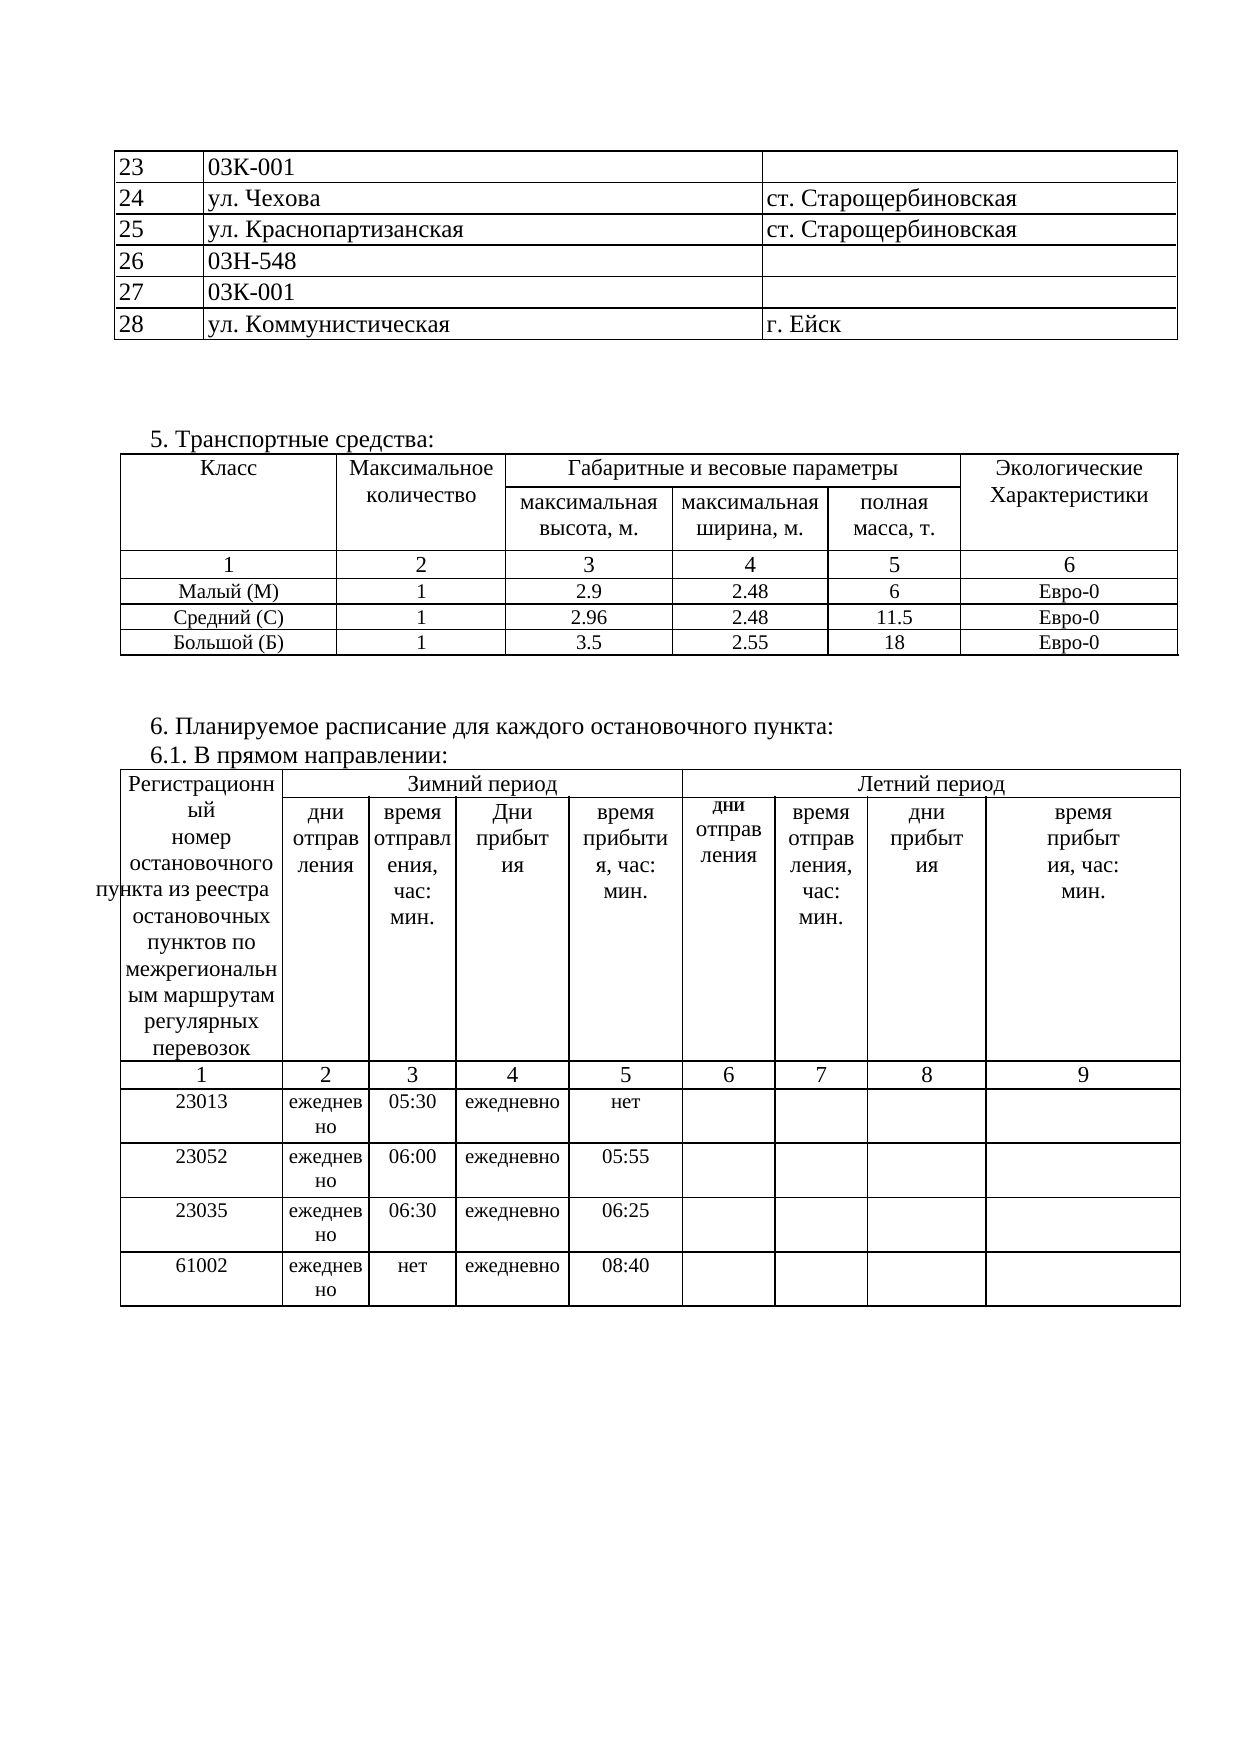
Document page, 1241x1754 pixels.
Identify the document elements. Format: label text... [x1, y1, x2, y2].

table_cell Средний (С) [121, 605, 336, 629]
table_cell дни отправ ления [283, 798, 368, 1060]
table_cell [987, 1198, 1180, 1251]
table_cell 3 [506, 551, 672, 577]
table_cell 06:30 [370, 1198, 455, 1251]
table_cell 4 [457, 1062, 568, 1088]
table_cell время отправ ления, час: мин. [776, 798, 867, 1060]
table_cell 7 [776, 1062, 867, 1088]
table_header Класс [121, 455, 336, 549]
table_cell [987, 1253, 1180, 1305]
table_cell ежедневно [283, 1090, 368, 1142]
table_cell 6 [961, 551, 1177, 577]
table_cell 03К-001 [204, 277, 762, 307]
table_cell [987, 1090, 1180, 1142]
table_cell максимальная ширина, м. [673, 488, 827, 549]
table_cell 25 [115, 214, 203, 244]
text 6.1. В прямом направлении: [150, 740, 1090, 768]
table_cell 4 [673, 551, 827, 577]
table_header Регистрационный номер остановочного пункта из реестра остановочных пунктов по межрегиональным маршрутам регулярных перевозок [121, 770, 282, 1060]
table_cell 11.5 [829, 605, 960, 629]
table_cell 2.96 [506, 605, 672, 629]
table_cell 27 [115, 277, 203, 307]
table_cell ДНИ отправ ления [683, 798, 774, 1060]
table_cell 1 [121, 1062, 282, 1088]
table_cell [776, 1198, 867, 1251]
table_cell 08:40 [570, 1253, 682, 1305]
table_cell нет [370, 1253, 455, 1305]
table_cell [776, 1090, 867, 1142]
table_cell время прибыт ия, час: мин. [987, 798, 1180, 1060]
table_cell ежедневно [457, 1144, 568, 1197]
table_cell 6 [683, 1062, 774, 1088]
table_cell [763, 244, 1177, 276]
table_cell 23035 [121, 1198, 282, 1251]
table_cell 2.48 [673, 579, 827, 603]
table_cell 5 [570, 1062, 682, 1088]
table_cell время отправл ения, час: мин. [370, 798, 455, 1060]
table_cell ежедневно [457, 1090, 568, 1142]
table_header Габаритные и весовые параметры [506, 455, 960, 486]
table_cell 05:30 [370, 1090, 455, 1142]
table_cell 23 [115, 152, 203, 181]
table_cell 3.5 [506, 630, 672, 654]
table_cell ул. Чехова [204, 183, 762, 213]
table_cell [683, 1253, 774, 1305]
table_cell 1 [337, 630, 505, 654]
table_cell [683, 1090, 774, 1142]
table_cell 24 [115, 183, 203, 213]
table_cell 2.9 [506, 579, 672, 603]
table_cell 03К-001 [204, 152, 762, 181]
table_cell ежедневно [457, 1253, 568, 1305]
table_cell Малый (М) [121, 579, 336, 603]
table_cell дни прибыт ия [868, 798, 985, 1060]
table_cell 06:00 [370, 1144, 455, 1197]
table_cell [868, 1144, 985, 1197]
table_cell 61002 [121, 1253, 282, 1305]
table_cell [683, 1144, 774, 1197]
table_cell 5 [829, 551, 960, 577]
table_cell г. Ейск [763, 307, 1177, 339]
table_cell [776, 1144, 867, 1197]
table_cell ежедневно [457, 1198, 568, 1251]
table_cell 05:55 [570, 1144, 682, 1197]
table_cell максимальная высота, м. [506, 488, 672, 549]
table_cell 2 [283, 1062, 368, 1088]
table_header Летний период [683, 770, 1180, 796]
table_cell ежедневно [283, 1144, 368, 1197]
table_cell [776, 1253, 867, 1305]
table_cell [763, 276, 1177, 307]
table_cell 6 [829, 579, 960, 603]
table_cell ст. Старощербиновская [763, 181, 1177, 213]
table_cell 9 [987, 1062, 1180, 1088]
text 6. Планируемое расписание для каждого остановочного пункта: [150, 711, 1090, 740]
table_cell Евро-0 [961, 630, 1177, 654]
table_cell Большой (Б) [121, 630, 336, 654]
table_cell 8 [868, 1062, 985, 1088]
table_cell 2.55 [673, 630, 827, 654]
table_cell 26 [115, 245, 203, 276]
table_cell [683, 1198, 774, 1251]
table_cell 06:25 [570, 1198, 682, 1251]
table_cell [868, 1253, 985, 1305]
table_cell ул. Коммунистическая [204, 309, 762, 339]
table_cell 28 [115, 308, 203, 339]
table_cell Дни прибыт ия [457, 798, 568, 1060]
table_cell полная масса, т. [829, 488, 960, 549]
table_header Максимальное количество [337, 455, 505, 549]
table_cell 3 [370, 1062, 455, 1088]
text 5. Транспортные средства: [150, 424, 1090, 453]
table_cell 23052 [121, 1144, 282, 1197]
table_cell [868, 1090, 985, 1142]
table_cell нет [570, 1090, 682, 1142]
table_cell 1 [337, 579, 505, 603]
table_cell 03Н-548 [204, 246, 762, 276]
table_cell [763, 152, 1177, 181]
table_header Экологические Характеристики [961, 455, 1177, 549]
table_cell ст. Старощербиновская [763, 213, 1177, 244]
table_cell 18 [829, 630, 960, 654]
table_cell 23013 [121, 1090, 282, 1142]
table_cell время прибыти я, час: мин. [570, 798, 682, 1060]
table_cell 1 [121, 551, 336, 577]
table_cell ежедневно [283, 1253, 368, 1305]
table_cell [868, 1198, 985, 1251]
table_cell [987, 1144, 1180, 1197]
table_cell 2.48 [673, 605, 827, 629]
table_cell Евро-0 [961, 605, 1177, 629]
table_cell 2 [337, 551, 505, 577]
table_header Зимний период [283, 770, 682, 796]
table_cell ул. Краснопартизанская [204, 215, 762, 244]
table_cell ежедневно [283, 1198, 368, 1251]
table_cell Евро-0 [961, 579, 1177, 603]
table_cell 1 [337, 605, 505, 629]
